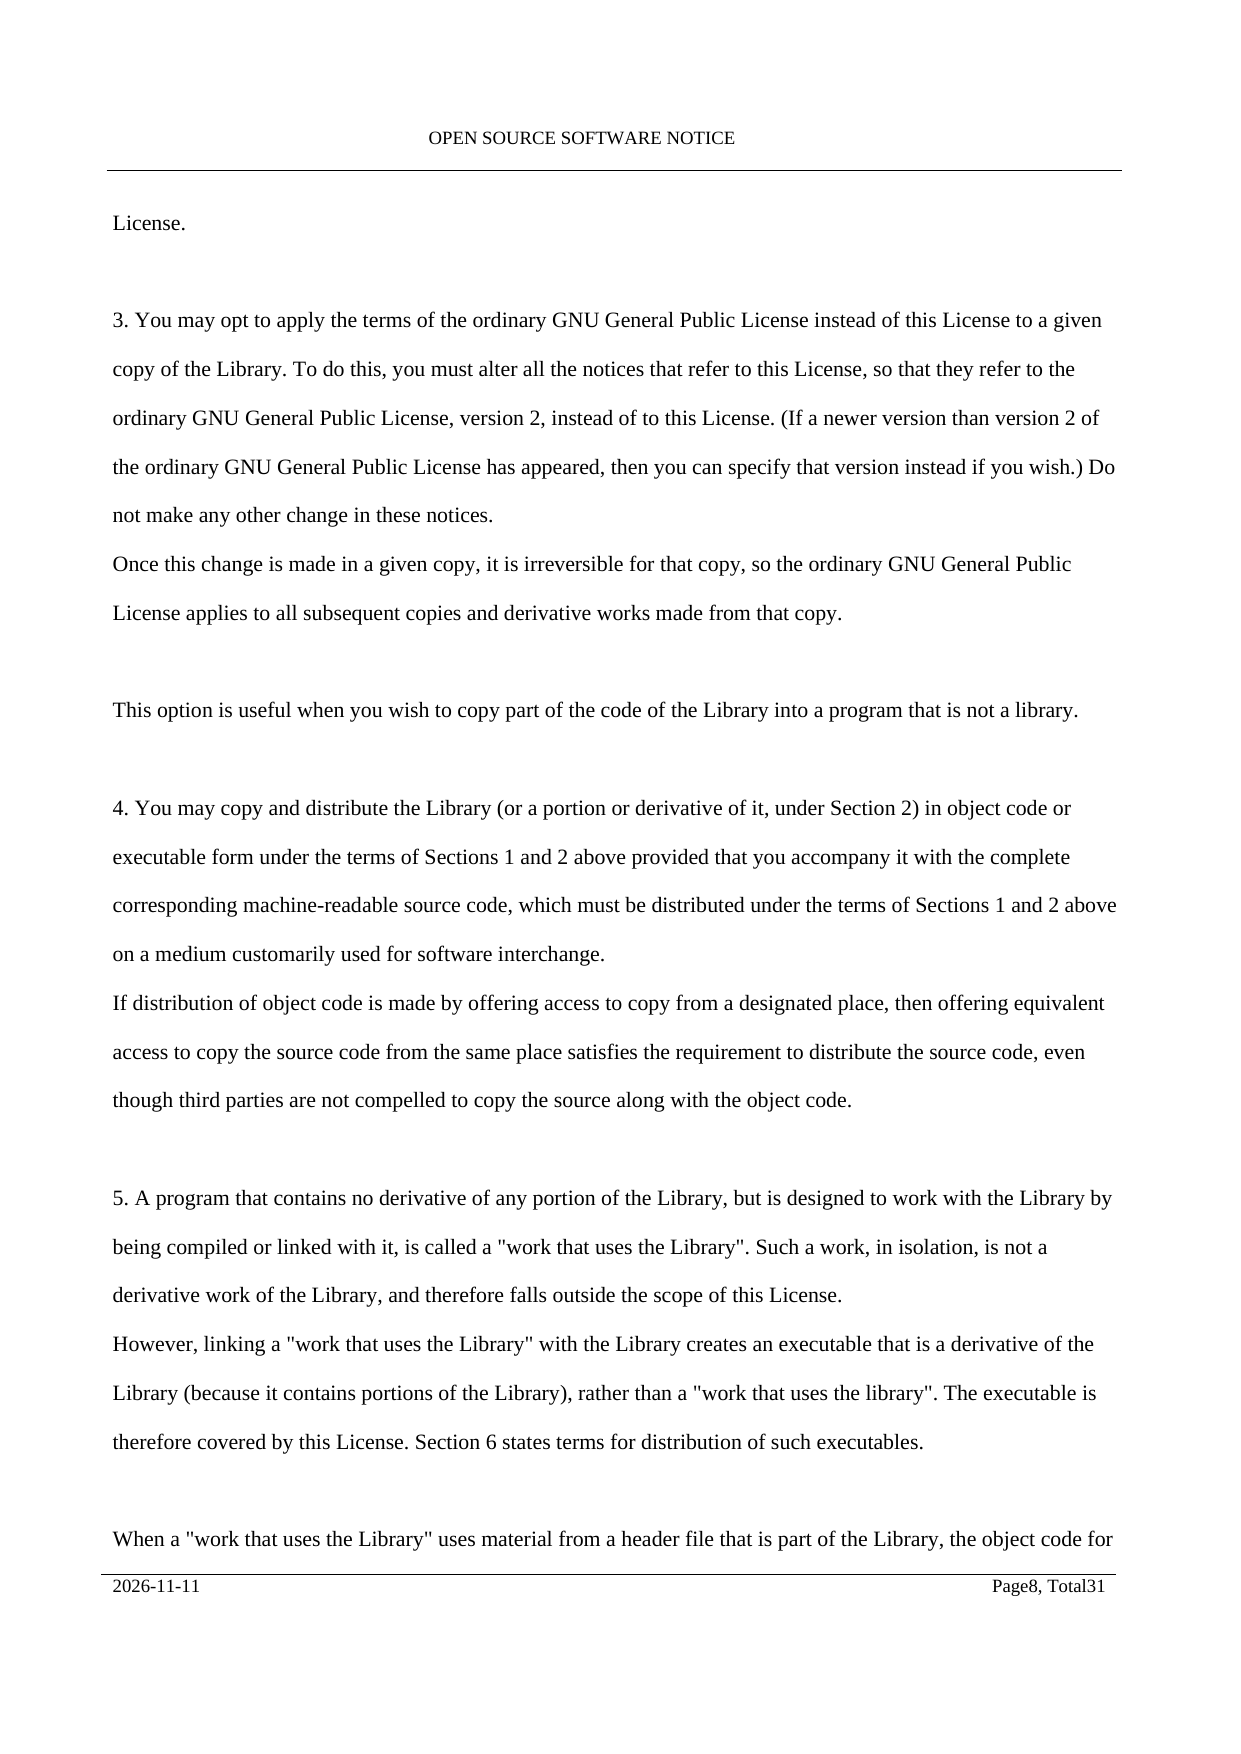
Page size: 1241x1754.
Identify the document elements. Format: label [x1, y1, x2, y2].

text [112, 206, 1128, 1555]
